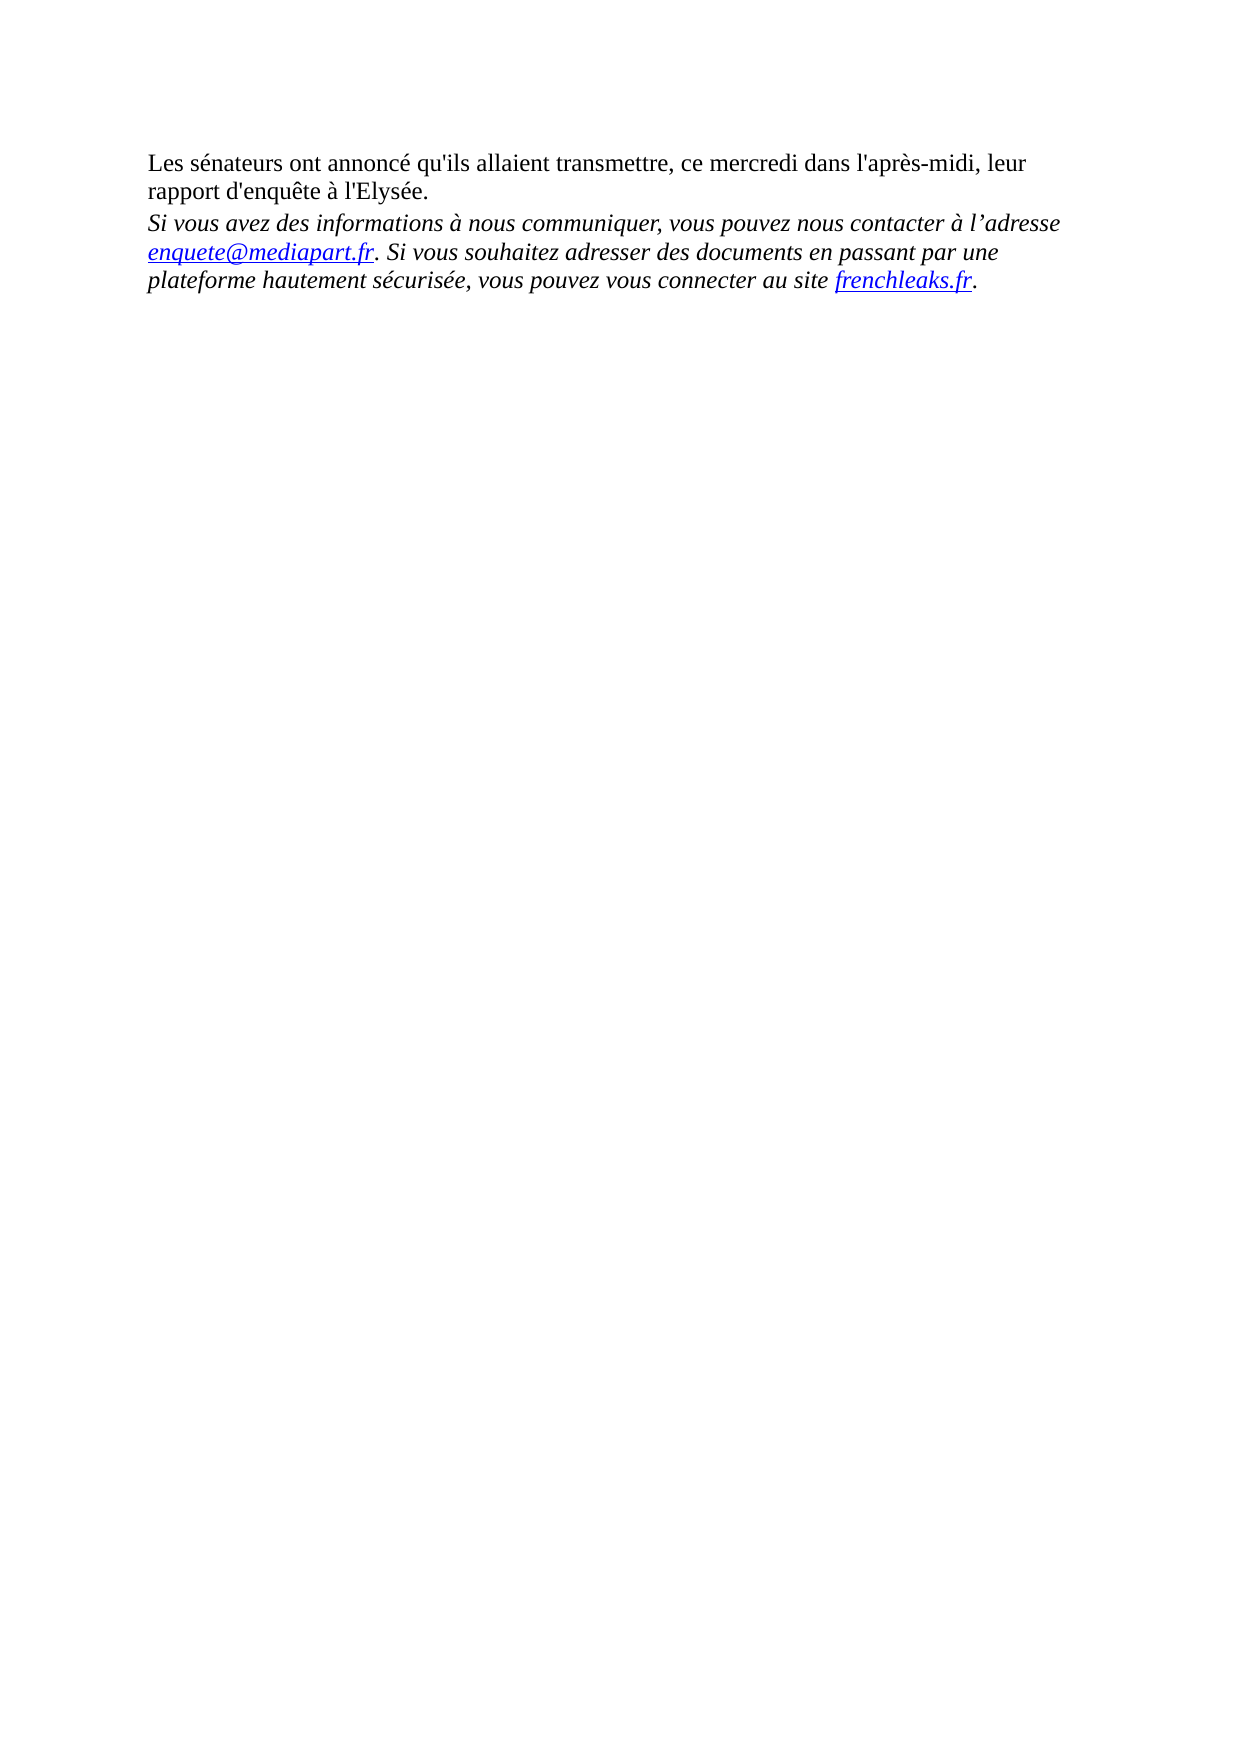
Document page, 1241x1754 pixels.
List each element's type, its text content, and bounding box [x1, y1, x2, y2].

text Si vous avez des informations à nous communiquer, vous pouvez nous contacter à l’adresse enquete@mediapart.fr. Si vous souhaitez adresser des documents en passant par une plateforme hautement sécurisée, vous pouvez vous connecter au site frenchleaks.fr. [148, 208, 1093, 294]
text Les sénateurs ont annoncé qu'ils allaient transmettre, ce mercredi dans l'après-midi, leur rapport d'enquête à l'Elysée. [148, 148, 1093, 205]
